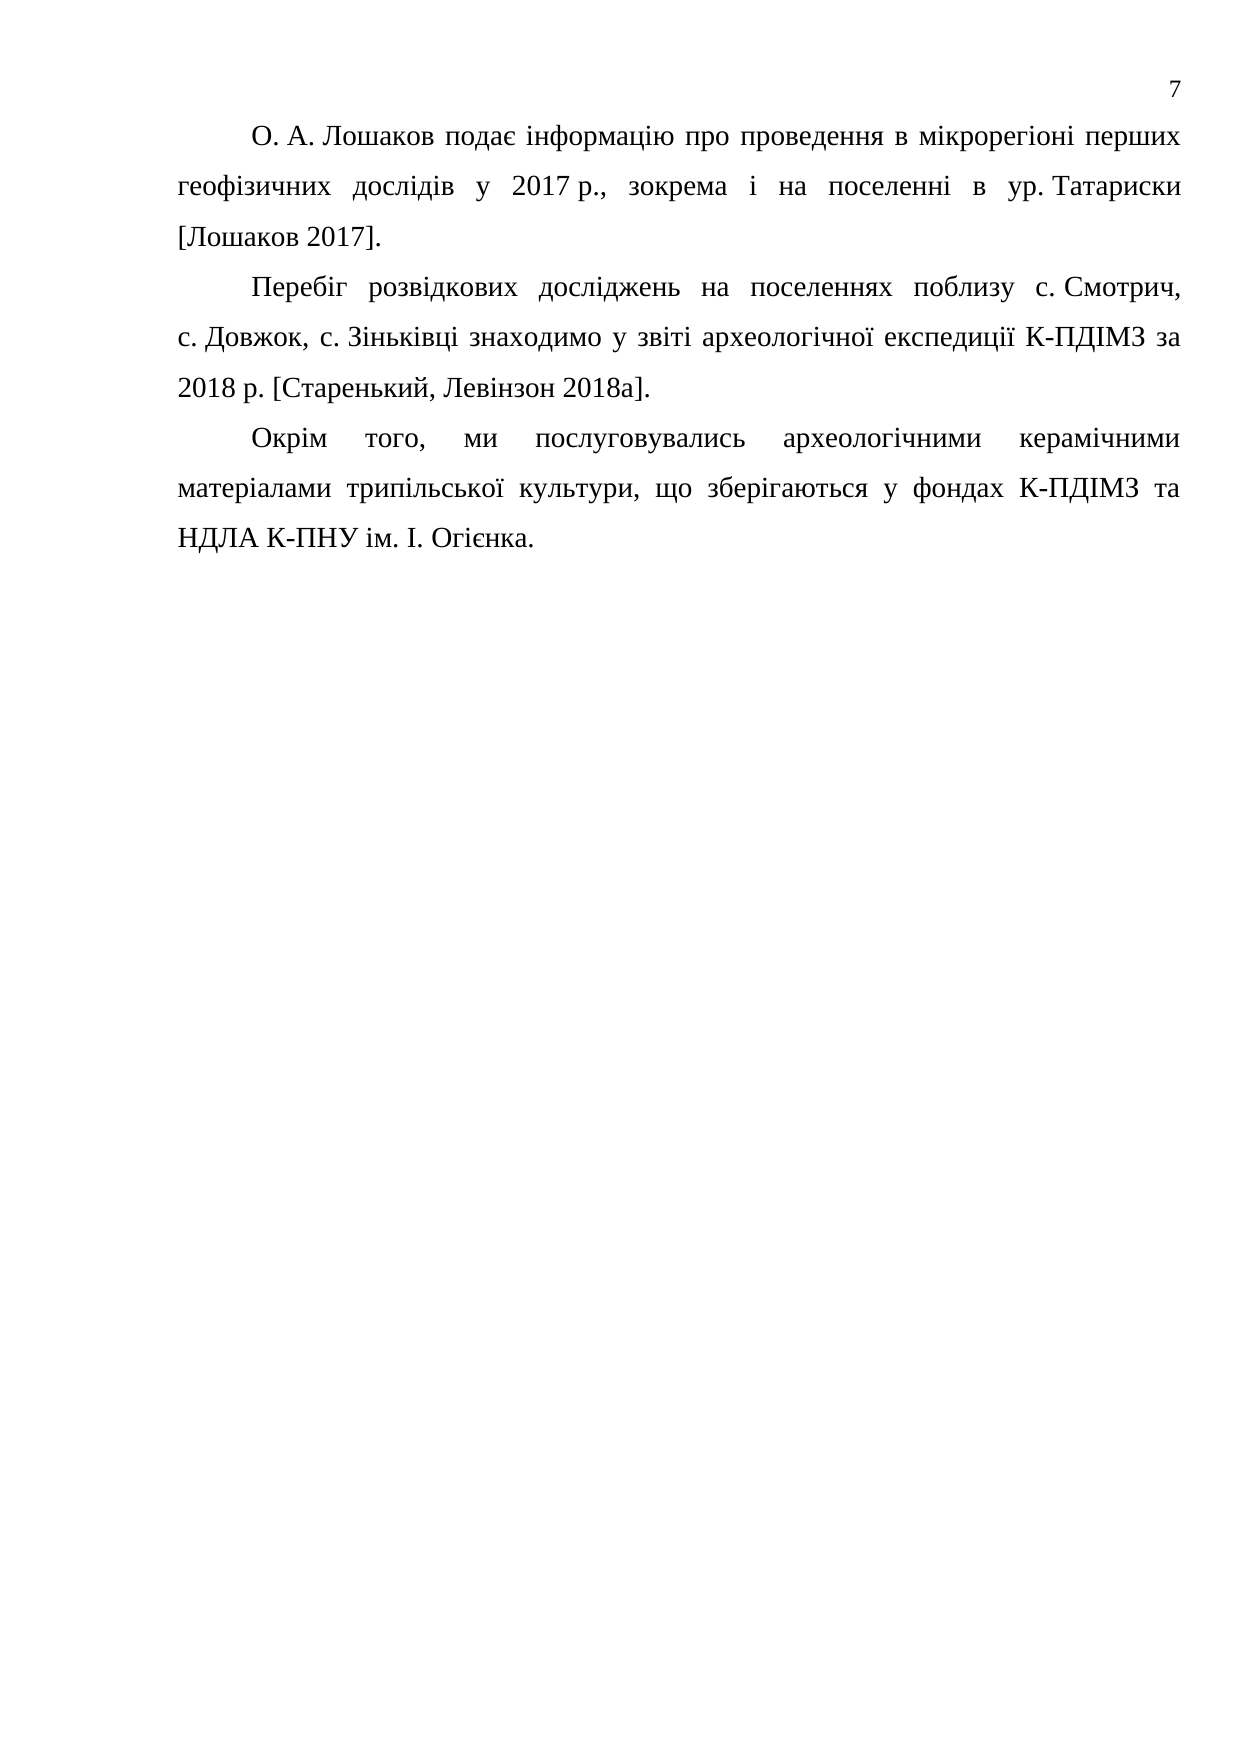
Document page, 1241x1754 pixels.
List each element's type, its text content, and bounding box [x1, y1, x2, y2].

list Перебіг розвідкових досліджень на поселеннях поблизу с. Смотрич, с. Довжок, с. Зіньківці знаходимо у звіті археологічної експедиції К-ПДІМЗ за 2018 р. [Старенький, Левінзон 2018а]. [177, 269, 1181, 403]
text О. А. Лошаков подає інформацію про проведення в мікрорегіоні перших геофізичних дослідів у 2017 р., зокрема і на поселенні в ур. Татариски [Лошаков 2017]. [177, 118, 1181, 252]
list Окрім того, ми послуговувались археологічними керамічними матеріалами трипільської культури, що зберігаються у фондах К-ПДІМЗ та НДЛА К-ПНУ ім. І. Огієнка. [177, 420, 1181, 554]
